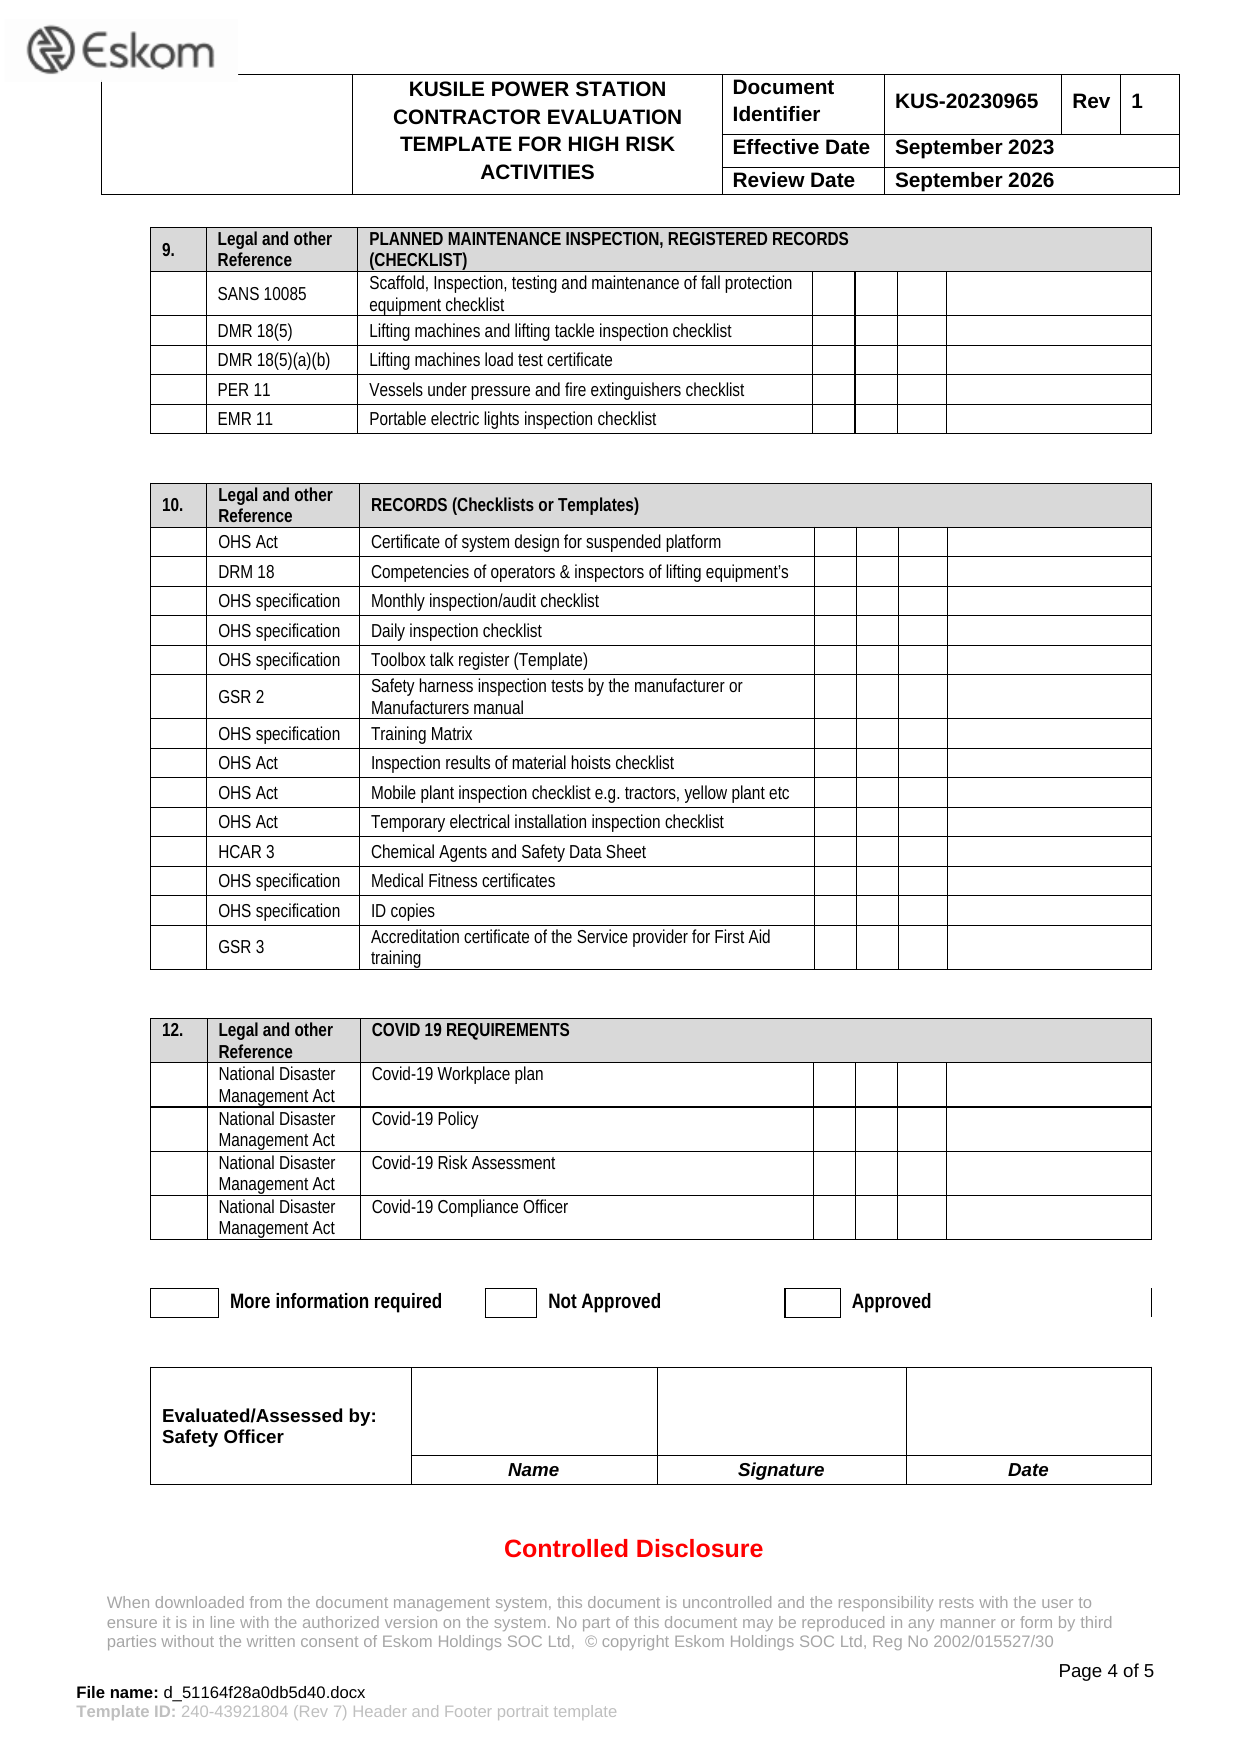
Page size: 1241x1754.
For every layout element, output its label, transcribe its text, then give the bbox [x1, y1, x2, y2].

table_cell [856, 1063, 897, 1106]
table_cell [814, 1196, 855, 1239]
table_cell [947, 1196, 1151, 1239]
table_cell [815, 749, 856, 777]
table_cell [948, 587, 1151, 615]
table_cell [151, 616, 206, 644]
table_header COVID 19 REQUIREMENTS [361, 1019, 1151, 1062]
table_cell [813, 346, 854, 374]
table_cell GSR 2 [207, 675, 359, 718]
table_cell [899, 719, 947, 748]
table_header [412, 1368, 657, 1455]
table_cell [948, 719, 1151, 748]
table_cell [151, 926, 206, 969]
table_cell [948, 616, 1151, 644]
table_header [486, 1289, 536, 1317]
table_cell [815, 616, 856, 644]
table_cell OHS specification [207, 719, 359, 748]
table_cell Accreditation certificate of the Service provider for First Aid training [360, 926, 814, 969]
table_cell [856, 346, 897, 374]
table_cell OHS specification [207, 867, 359, 895]
table_cell [947, 1063, 1151, 1106]
table_cell [857, 749, 898, 777]
table_cell OHS Act [207, 749, 359, 777]
table_cell [899, 557, 947, 586]
table_cell Signature [658, 1456, 906, 1484]
table_cell Inspection results of material hoists checklist [360, 749, 814, 777]
table_cell [151, 646, 206, 674]
table_header Approved [841, 1288, 1151, 1317]
table_cell OHS specification [207, 646, 359, 674]
table_cell [947, 272, 1151, 315]
table_cell [814, 1063, 855, 1106]
table_cell OHS specification [207, 616, 359, 644]
table_cell [151, 375, 206, 403]
table_cell [857, 926, 898, 969]
table_cell [857, 646, 898, 674]
table_cell SANS 10085 [207, 272, 357, 315]
table_cell [947, 1152, 1151, 1195]
table_cell Covid-19 Risk Assessment [361, 1152, 813, 1195]
table_cell [898, 346, 946, 374]
table_cell [151, 896, 206, 924]
table_cell [815, 926, 856, 969]
table_cell [947, 375, 1151, 403]
table_cell [899, 675, 947, 718]
table_cell [815, 867, 856, 895]
table_cell [151, 719, 206, 748]
table_cell Training Matrix [360, 719, 814, 748]
table_header Legal and other Reference [208, 1019, 360, 1062]
table_cell Chemical Agents and Safety Data Sheet [360, 837, 814, 866]
table_cell [814, 1152, 855, 1195]
table_cell Temporary electrical installation inspection checklist [360, 808, 814, 836]
table_cell [856, 1152, 897, 1195]
table_cell National Disaster Management Act [208, 1152, 360, 1195]
table_header PLANNED MAINTENANCE INSPECTION, REGISTERED RECORDS (CHECKLIST) [358, 228, 1151, 271]
table_cell [814, 1108, 855, 1151]
table_header [907, 1368, 1151, 1455]
table_cell ID copies [360, 896, 814, 924]
table_cell Vessels under pressure and fire extinguishers checklist [358, 375, 812, 403]
table_cell [948, 749, 1151, 777]
table_cell [899, 646, 947, 674]
table_cell [899, 837, 947, 866]
table_cell [899, 926, 947, 969]
table_cell GSR 3 [207, 926, 359, 969]
table_cell [151, 1108, 207, 1151]
table_header Not Approved [537, 1288, 784, 1317]
table_cell [857, 808, 898, 836]
table_cell Lifting machines load test certificate [358, 346, 812, 374]
table_cell [856, 405, 897, 433]
table_cell [151, 272, 206, 315]
table_cell [898, 1152, 946, 1195]
table_cell Covid-19 Compliance Officer [361, 1196, 813, 1239]
table_cell [899, 587, 947, 615]
table_cell OHS specification [207, 896, 359, 924]
table_cell [815, 808, 856, 836]
table_cell [857, 867, 898, 895]
table_cell [947, 346, 1151, 374]
table_cell [948, 926, 1151, 969]
table_cell DMR 18(5) [207, 316, 357, 344]
table_header More information required [219, 1288, 485, 1317]
table_header 12. [151, 1019, 207, 1062]
table_cell OHS Act [207, 778, 359, 807]
table_cell Daily inspection checklist [360, 616, 814, 644]
table_cell Covid-19 Policy [361, 1108, 813, 1151]
table_header [151, 1289, 218, 1317]
table_cell [948, 528, 1151, 556]
table_cell [151, 867, 206, 895]
table_cell Date [907, 1456, 1151, 1484]
table_cell [948, 557, 1151, 586]
table_cell [815, 719, 856, 748]
table_cell [151, 675, 206, 718]
table_cell [151, 316, 206, 344]
table_cell [947, 405, 1151, 433]
table_cell [815, 675, 856, 718]
table_cell [856, 1108, 897, 1151]
table_cell DRM 18 [207, 557, 359, 586]
table_cell [898, 316, 946, 344]
table_cell [898, 405, 946, 433]
table_cell [899, 778, 947, 807]
table_cell Scaffold, Inspection, testing and maintenance of fall protection equipment checklist [358, 272, 812, 315]
table_header Evaluated/Assessed by: Safety Officer [151, 1368, 411, 1484]
table_cell [898, 1108, 946, 1151]
table_cell HCAR 3 [207, 837, 359, 866]
table_header RECORDS (Checklists or Templates) [360, 484, 1151, 527]
table_cell [948, 675, 1151, 718]
table_cell [948, 808, 1151, 836]
table_cell [899, 808, 947, 836]
table_cell OHS specification [207, 587, 359, 615]
table_cell National Disaster Management Act [208, 1196, 360, 1239]
table_cell [151, 528, 206, 556]
table_header [658, 1368, 906, 1455]
table_cell [948, 867, 1151, 895]
table_cell National Disaster Management Act [208, 1108, 360, 1151]
table_cell [948, 896, 1151, 924]
table_cell [856, 375, 897, 403]
table_header Legal and other Reference [207, 228, 357, 271]
table_cell [813, 405, 854, 433]
table_header Legal and other Reference [207, 484, 359, 527]
table_cell [815, 528, 856, 556]
table_cell [947, 1108, 1151, 1151]
table_cell Monthly inspection/audit checklist [360, 587, 814, 615]
table_cell DMR 18(5)(a)(b) [207, 346, 357, 374]
table_cell [857, 557, 898, 586]
table_cell OHS Act [207, 528, 359, 556]
table_cell [815, 587, 856, 615]
table_cell [857, 528, 898, 556]
table_cell [899, 528, 947, 556]
table_header [786, 1289, 840, 1317]
table_cell [899, 867, 947, 895]
table_cell [948, 646, 1151, 674]
table_cell [898, 1196, 946, 1239]
table_cell [151, 557, 206, 586]
table_cell National Disaster Management Act [208, 1063, 360, 1106]
table_cell Portable electric lights inspection checklist [358, 405, 812, 433]
table_cell EMR 11 [207, 405, 357, 433]
table_cell [899, 616, 947, 644]
table_cell [947, 316, 1151, 344]
table_cell [815, 778, 856, 807]
table_cell Competencies of operators & inspectors of lifting equipment’s [360, 557, 814, 586]
table_cell [151, 808, 206, 836]
table_cell Medical Fitness certificates [360, 867, 814, 895]
table_cell [151, 837, 206, 866]
table_cell [151, 778, 206, 807]
table_cell Lifting machines and lifting tackle inspection checklist [358, 316, 812, 344]
table_cell Safety harness inspection tests by the manufacturer or Manufacturers manual [360, 675, 814, 718]
table_cell [948, 778, 1151, 807]
table_cell PER 11 [207, 375, 357, 403]
table_cell [898, 375, 946, 403]
table_cell [948, 837, 1151, 866]
table_cell Mobile plant inspection checklist e.g. tractors, yellow plant etc [360, 778, 814, 807]
table_cell [151, 1063, 207, 1106]
table_cell [151, 749, 206, 777]
table_cell Certificate of system design for suspended platform [360, 528, 814, 556]
table_cell [856, 272, 897, 315]
table_cell [856, 316, 897, 344]
table_cell [815, 557, 856, 586]
table_cell [151, 405, 206, 433]
table_cell Toolbox talk register (Template) [360, 646, 814, 674]
table_cell OHS Act [207, 808, 359, 836]
table_cell Name [412, 1456, 657, 1484]
table_cell [898, 1063, 946, 1106]
table_header 9. [151, 228, 206, 271]
table_cell [898, 272, 946, 315]
table_cell [813, 316, 854, 344]
table_cell [857, 675, 898, 718]
table_cell [151, 587, 206, 615]
table_cell [813, 375, 854, 403]
table_cell [857, 587, 898, 615]
table_cell [857, 719, 898, 748]
table_cell [815, 646, 856, 674]
table_cell [151, 1152, 207, 1195]
table_cell [856, 1196, 897, 1239]
table_cell [815, 896, 856, 924]
table_header 10. [151, 484, 206, 527]
table_cell [899, 896, 947, 924]
table_cell [857, 616, 898, 644]
table_cell [815, 837, 856, 866]
table_cell [857, 778, 898, 807]
table_cell [813, 272, 854, 315]
table_cell [151, 346, 206, 374]
table_cell [151, 1196, 207, 1239]
table_cell Covid-19 Workplace plan [361, 1063, 813, 1106]
table_cell [857, 896, 898, 924]
table_cell [857, 837, 898, 866]
table_cell [899, 749, 947, 777]
